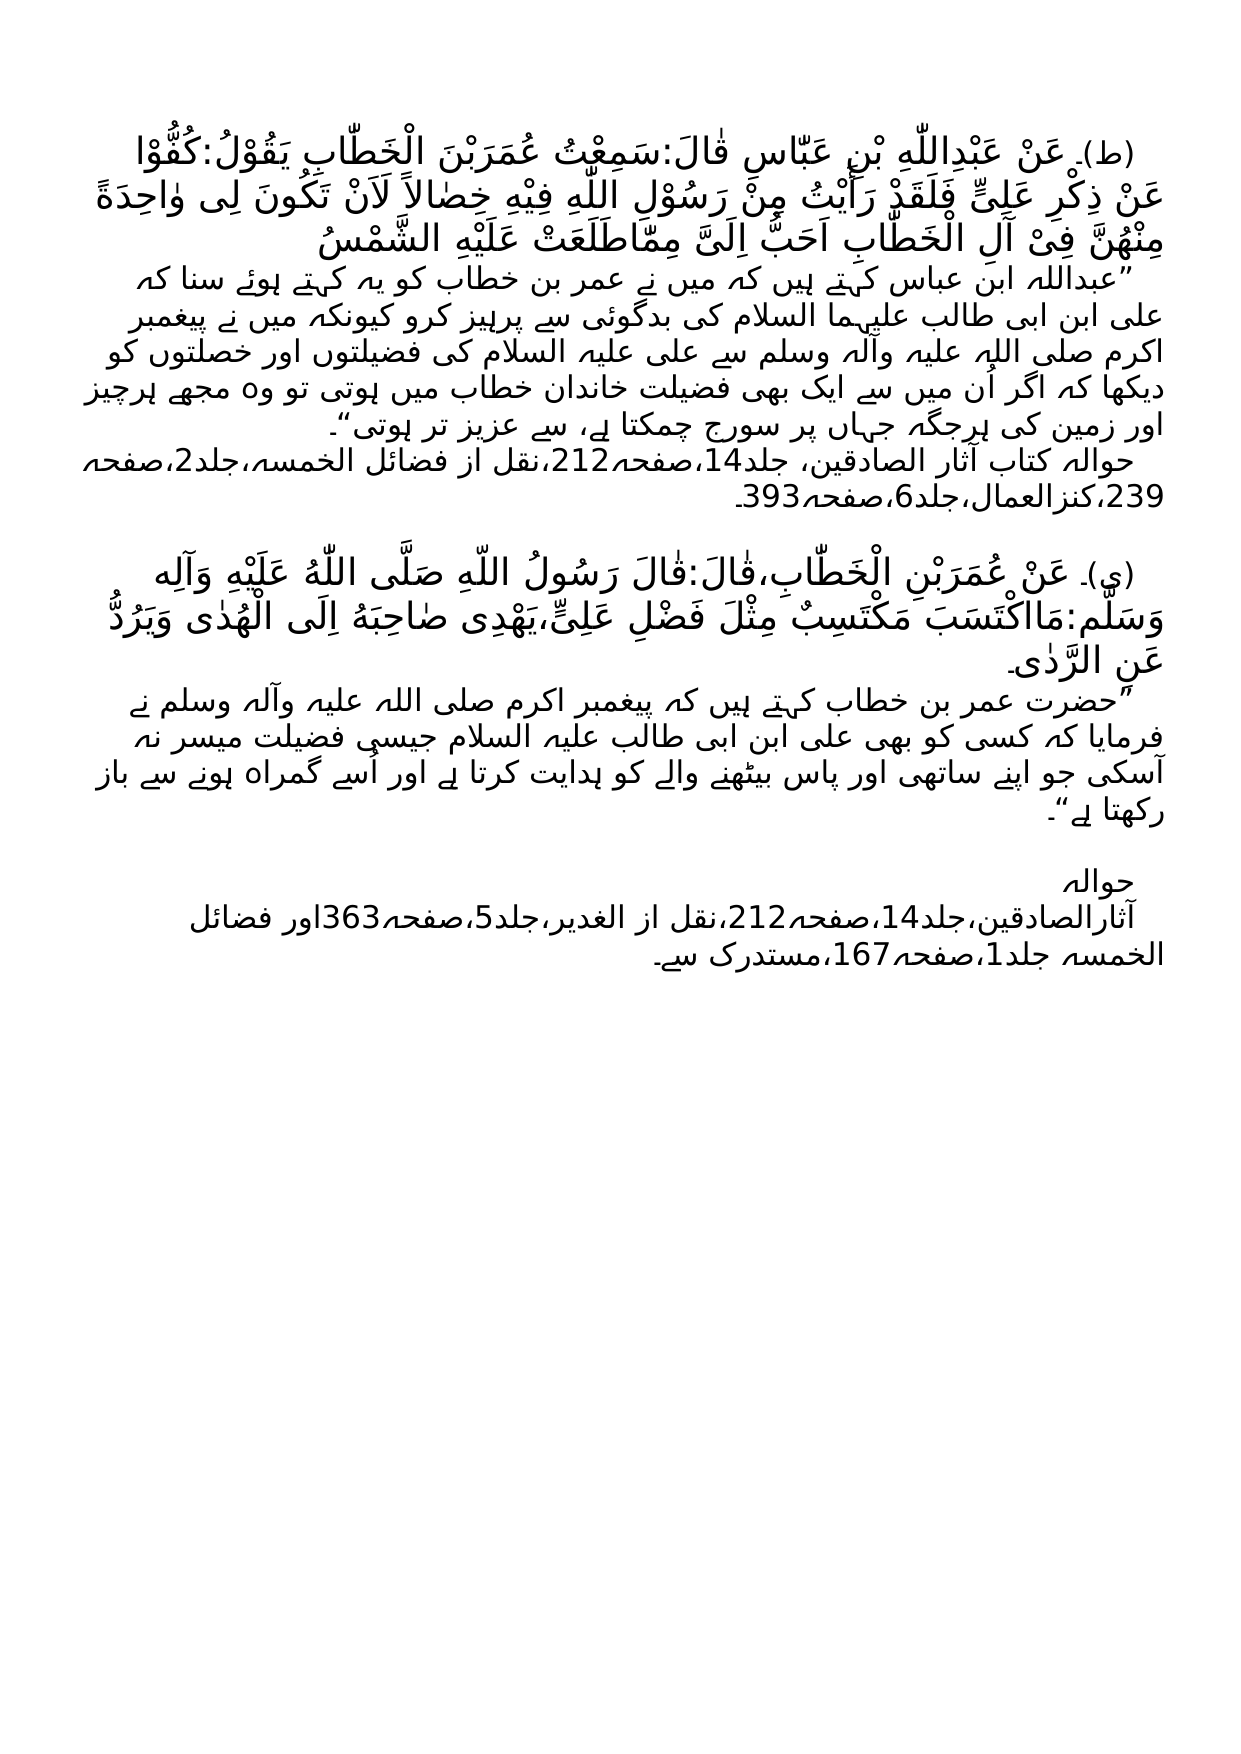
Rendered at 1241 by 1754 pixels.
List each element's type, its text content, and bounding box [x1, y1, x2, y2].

text (ط)۔ عَنْ عَبْدِاللّٰهِ بْنِ عَبّٰاسِ قٰالَ:سَمِعْتُ عُمَرَبْنَ الْخَطّٰابِ یَقُوْلُ:کُفُّوْا عَنْ ذِکْرِ عَلِیٍّ فَلَقَدْ رَأَیْتُ مِنْ رَسُوْلِ اللّٰهِ فِیْهِ خِصٰالاً لَاَنْ تَکُونَ لِی وٰاحِدَةً مِنْهُنَّ فِیْ آلِ الْخَطّٰابِ اَحَبُّ اِلَیَّ مِمّٰاطَلَعَتْ عَلَیْهِ الشَّمْسُ [75, 130, 1165, 261]
text (ی)۔ عَنْ عُمَرَبْنِ الْخَطّٰابِ،قٰالَ:قٰالَ رَسُولُ اللّهِ صَلَّی اللّٰهُ عَلَیْهِ وَآلِه وَسَلَّم:مَااکْتَسَبَ مَکْتَسِبٌ مِثْلَ فَضْلِ عَلِیٍّ،یَهْدِی صٰاحِبَهُ اِلَی الْهُدٰی وَیَرُدُّ عَنِ الرَّدٰی۔ [75, 551, 1165, 682]
text حوالہ کتاب آثار الصادقین، جلد14،صفحہ212،نقل از فضائل الخمسہ،جلد2،صفحہ239،کنزالعمال،جلد6،صفحہ393۔ [75, 442, 1165, 515]
text ”عبداللہ ابن عباس کہتے ہیں کہ میں نے عمر بن خطاب کو یہ کہتے ہوئے سنا کہ علی ابن ابی طالب علیہما السلام کی بدگوئی سے پرہیز کرو کیونکہ میں نے پیغمبر اکرم صلی اللہ علیہ وآلہ وسلم سے علی علیہ السلام کی فضیلتوں اور خصلتوں کو دیکھا کہ اگر اُن میں سے ایک بھی فضیلت خاندان خطاب میں ہوتی تو وہ مجھے ہرچیز اور زمین کی ہرجگہ جہاں پر سورج چمکتا ہے، سے عزیز تر ہوتی“۔ [75, 261, 1165, 442]
text حوالہ [75, 863, 1165, 900]
text ”حضرت عمر بن خطاب کہتے ہیں کہ پیغمبر اکرم صلی اللہ علیہ وآلہ وسلم نے فرمایا کہ کسی کو بھی علی ابن ابی طالب علیہ السلام جیسی فضیلت میسر نہ آسکی جو اپنے ساتھی اور پاس بیٹھنے والے کو ہدایت کرتا ہے اور اُسے گمراہ ہونے سے باز رکھتا ہے“۔ [75, 682, 1165, 827]
text آثارالصادقین،جلد14،صفحہ212،نقل از الغدیر،جلد5،صفحہ363اور فضائل الخمسہ جلد1،صفحہ167،مستدرک سے۔ [75, 900, 1165, 972]
